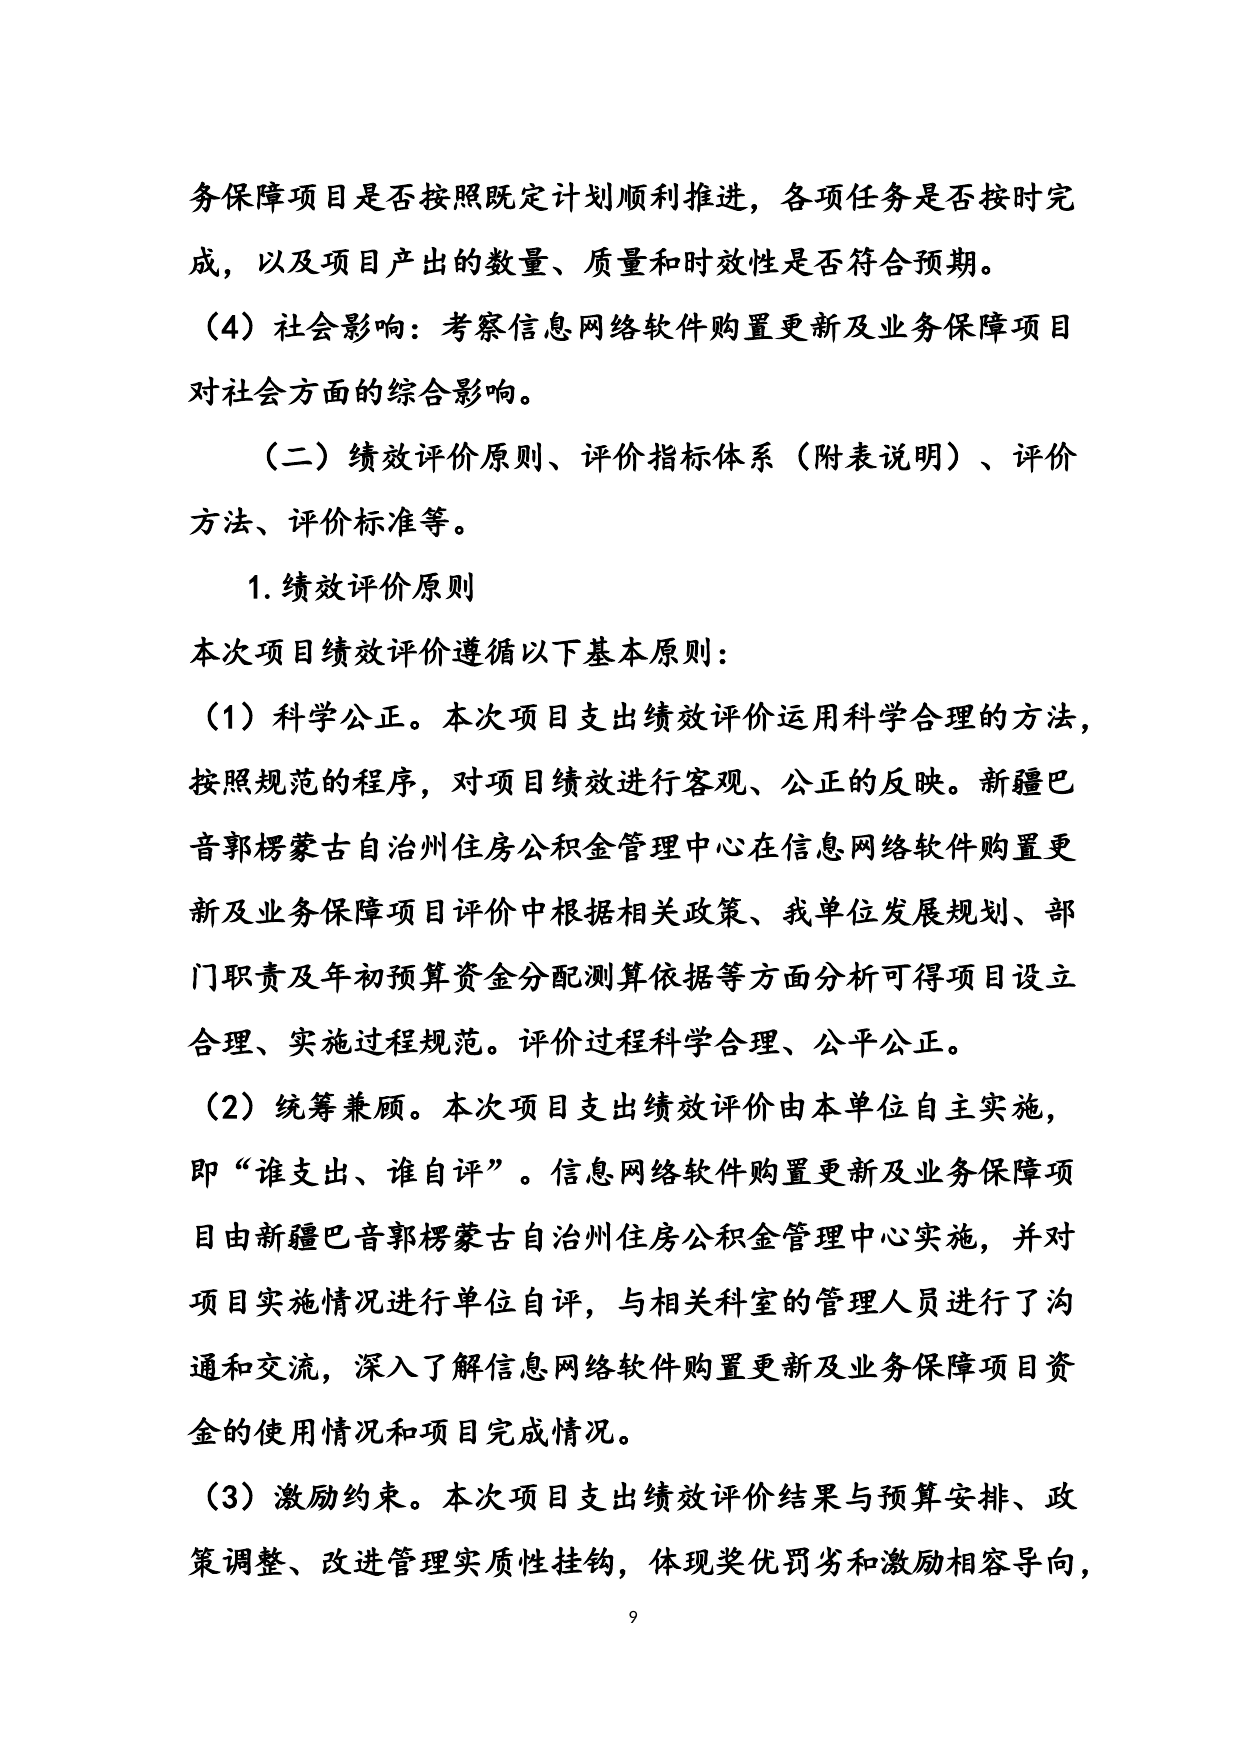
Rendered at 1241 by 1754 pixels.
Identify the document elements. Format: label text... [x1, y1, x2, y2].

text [187, 162, 1078, 422]
text （二）绩效评价原则、评价指标体系（附表说明）、评价方法、评价标准等。 [187, 422, 1078, 552]
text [187, 552, 1078, 1592]
